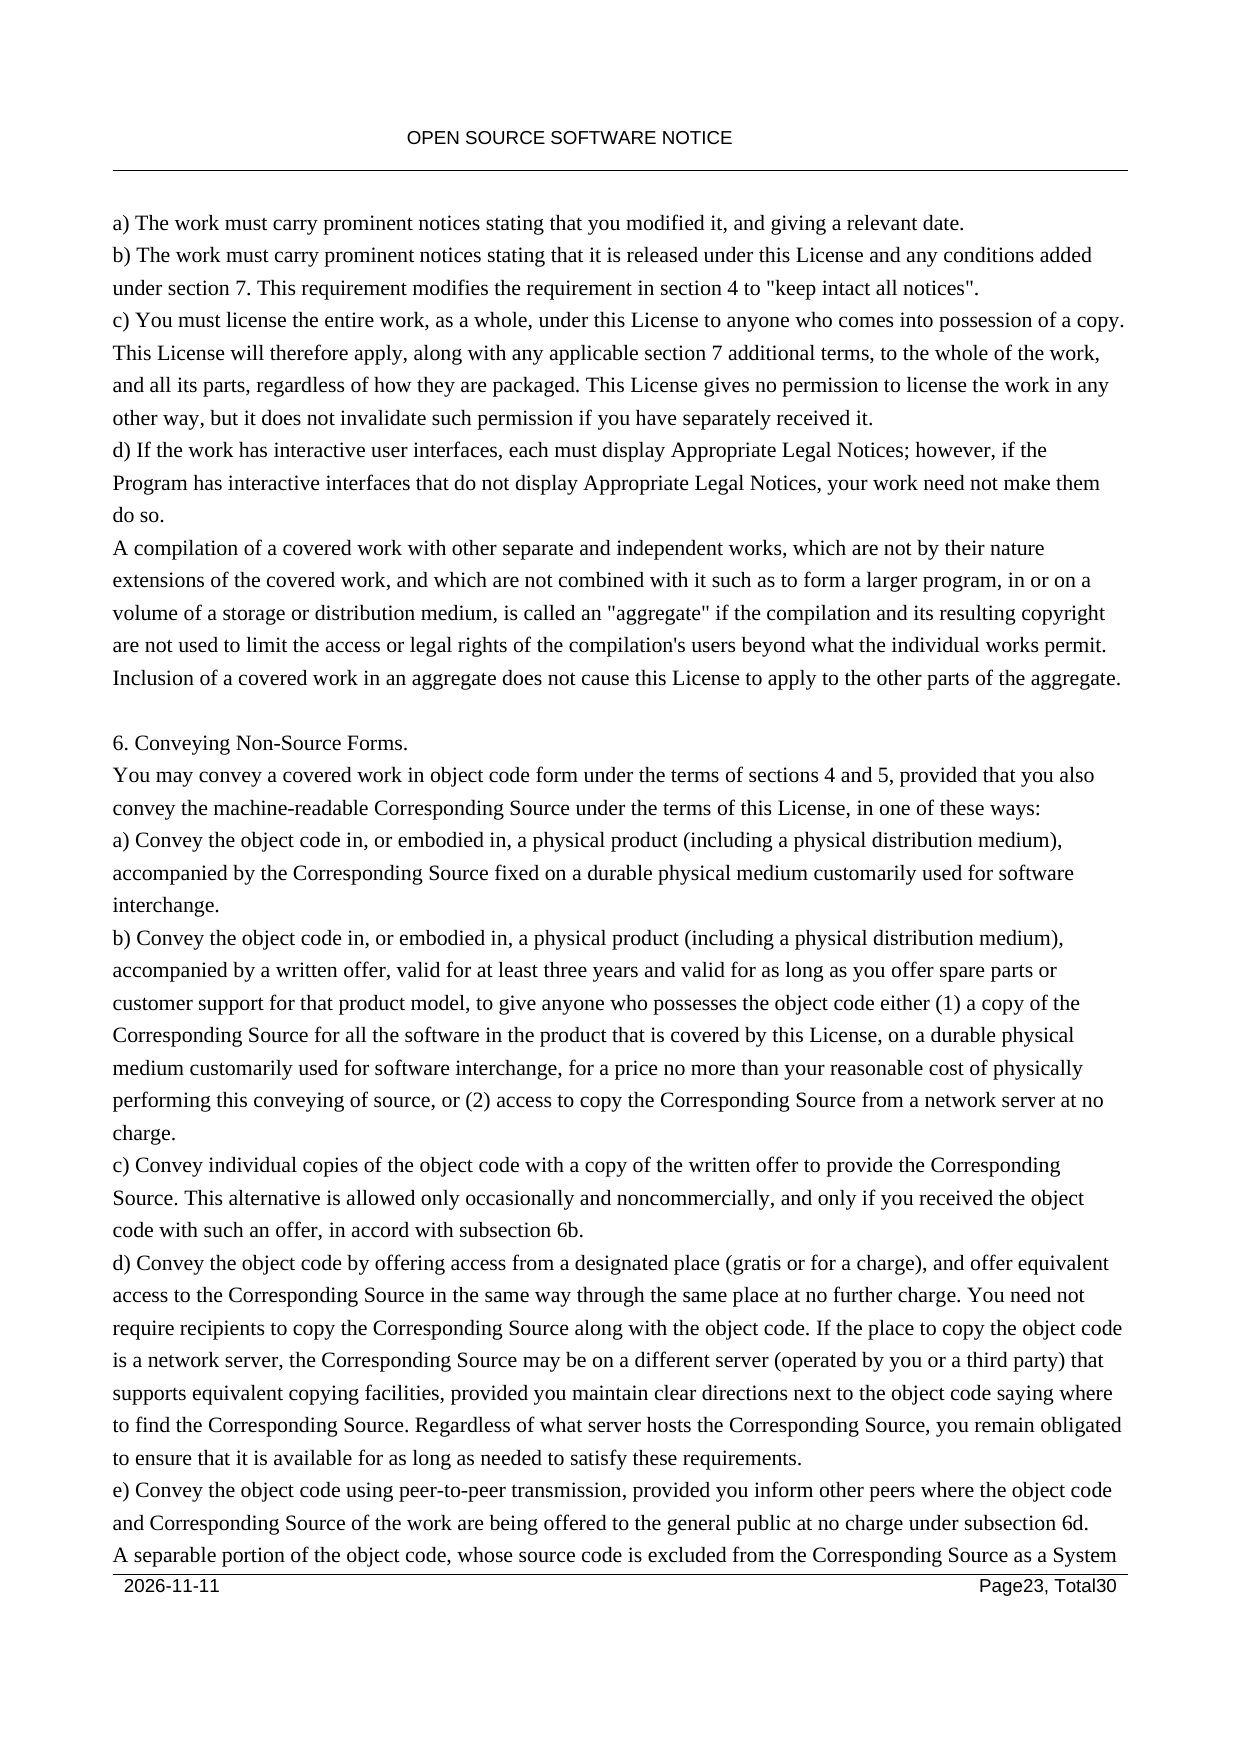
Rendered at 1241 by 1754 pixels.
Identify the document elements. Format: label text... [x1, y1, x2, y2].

text a) Convey the object code in, or embodied in, a physical product (including a physical distribution medium), accompanied by the Corresponding Source fixed on a durable physical medium customarily used for software interchange. [112, 824, 1128, 921]
text a) The work must carry prominent notices stating that you modified it, and giving a relevant date. [112, 206, 1128, 239]
text d) If the work has interactive user interfaces, each must display Appropriate Legal Notices; however, if the Program has interactive interfaces that do not display Appropriate Legal Notices, your work need not make them do so. [112, 434, 1128, 531]
text You may convey a covered work in object code form under the terms of sections 4 and 5, provided that you also convey the machine-readable Corresponding Source under the terms of this License, in one of these ways: [112, 759, 1128, 824]
text b) Convey the object code in, or embodied in, a physical product (including a physical distribution medium), accompanied by a written offer, valid for at least three years and valid for as long as you offer spare parts or customer support for that product model, to give anyone who possesses the object code either (1) a copy of the Corresponding Source for all the software in the product that is covered by this License, on a durable physical medium customarily used for software interchange, for a price no more than your reasonable cost of physically performing this conveying of source, or (2) access to copy the Corresponding Source from a network server at no charge. [112, 921, 1128, 1149]
text b) The work must carry prominent notices stating that it is released under this License and any conditions added under section 7. This requirement modifies the requirement in section 4 to "keep intact all notices". [112, 239, 1128, 304]
text 6. Conveying Non-Source Forms. [112, 726, 1128, 759]
text d) Convey the object code by offering access from a designated place (gratis or for a charge), and offer equivalent access to the Corresponding Source in the same way through the same place at no further charge. You need not require recipients to copy the Corresponding Source along with the object code. If the place to copy the object code is a network server, the Corresponding Source may be on a different server (operated by you or a third party) that supports equivalent copying facilities, provided you maintain clear directions next to the object code saying where to find the Corresponding Source. Regardless of what server hosts the Corresponding Source, you remain obligated to ensure that it is available for as long as needed to satisfy these requirements. [112, 1246, 1128, 1474]
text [112, 1539, 1128, 1571]
text c) You must license the entire work, as a whole, under this License to anyone who comes into possession of a copy. This License will therefore apply, along with any applicable section 7 additional terms, to the whole of the work, and all its parts, regardless of how they are packaged. This License gives no permission to license the work in any other way, but it does not invalidate such permission if you have separately received it. [112, 304, 1128, 434]
text A compilation of a covered work with other separate and independent works, which are not by their nature extensions of the covered work, and which are not combined with it such as to form a larger program, in or on a volume of a storage or distribution medium, is called an "aggregate" if the compilation and its resulting copyright are not used to limit the access or legal rights of the compilation's users beyond what the individual works permit. Inclusion of a covered work in an aggregate does not cause this License to apply to the other parts of the aggregate. [112, 531, 1128, 694]
text e) Convey the object code using peer-to-peer transmission, provided you inform other peers where the object code and Corresponding Source of the work are being offered to the general public at no charge under subsection 6d. [112, 1474, 1128, 1539]
text c) Convey individual copies of the object code with a copy of the written offer to provide the Corresponding Source. This alternative is allowed only occasionally and noncommercially, and only if you received the object code with such an offer, in accord with subsection 6b. [112, 1149, 1128, 1246]
